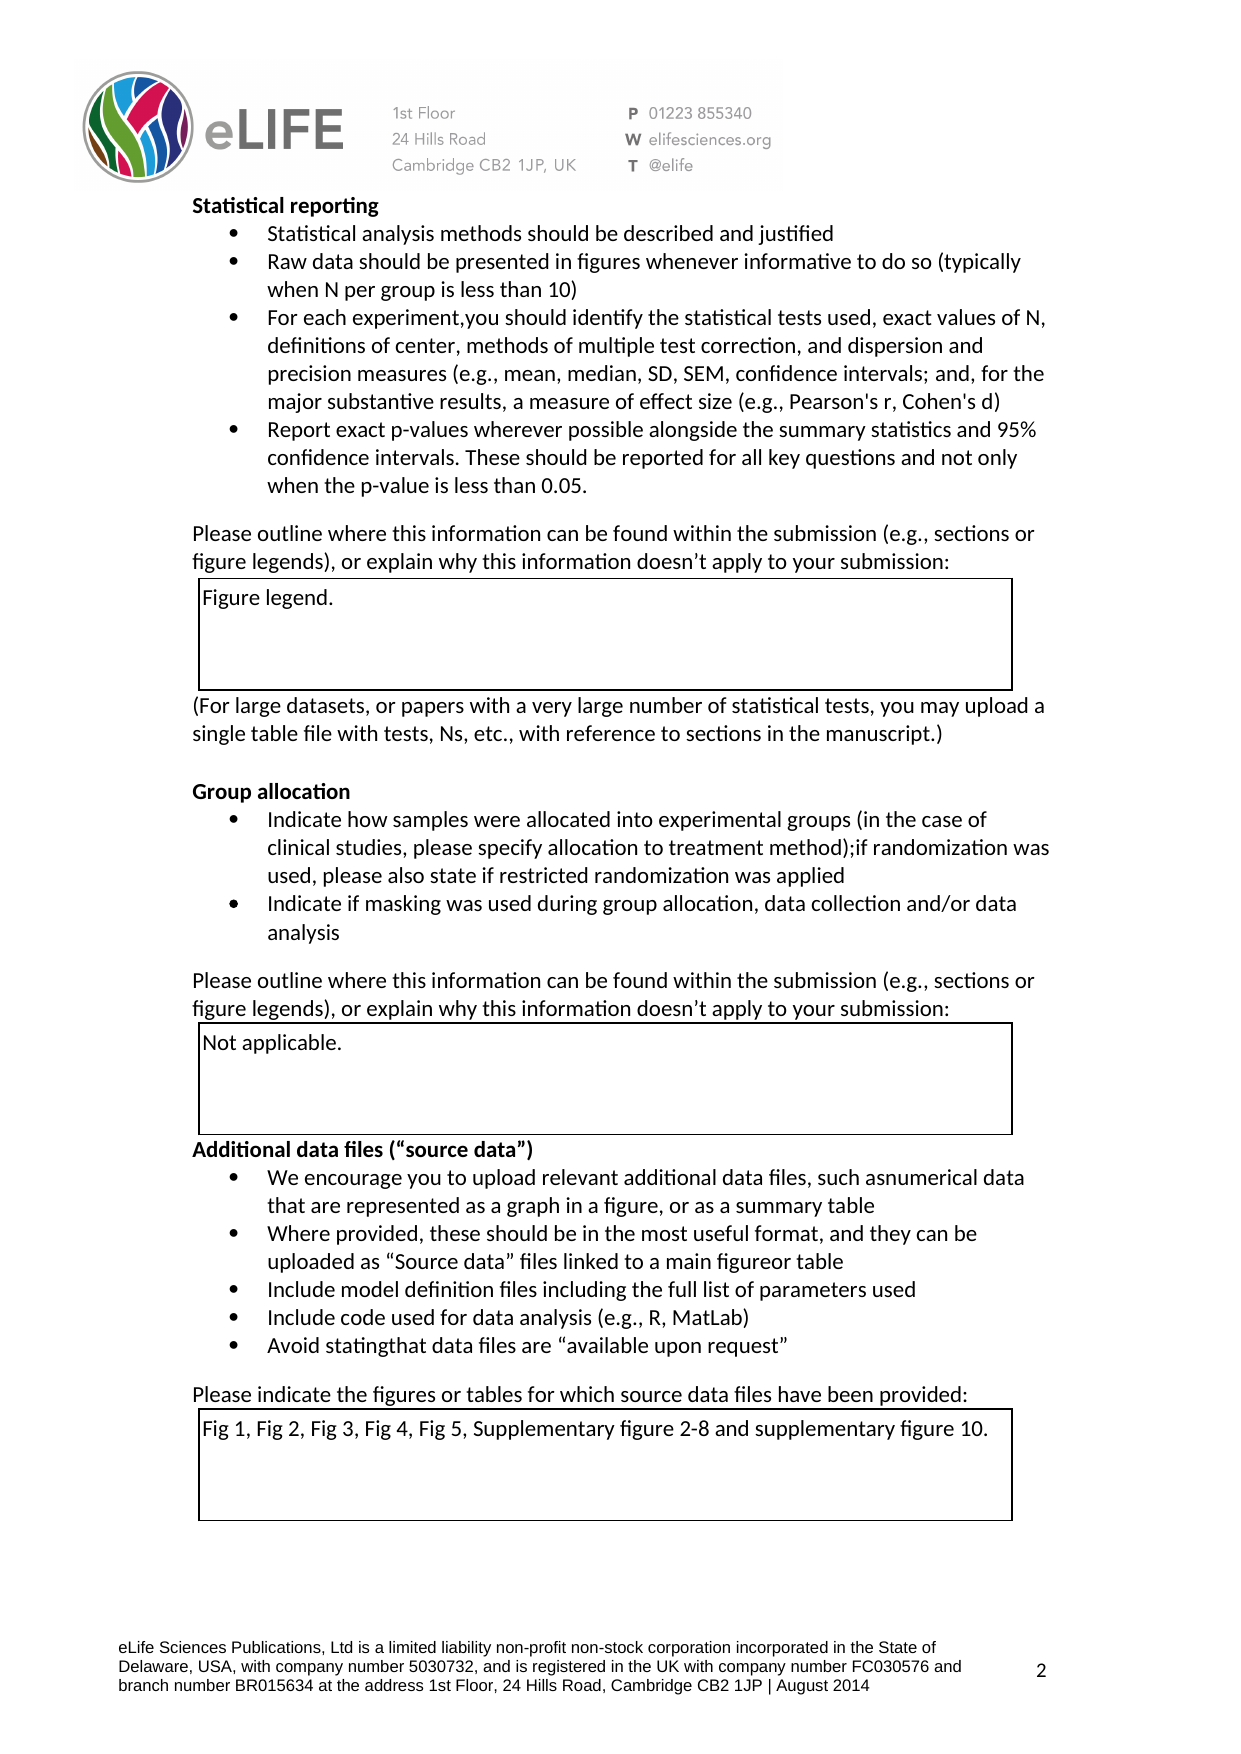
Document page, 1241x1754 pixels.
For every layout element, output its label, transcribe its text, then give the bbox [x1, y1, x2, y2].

list Include model definition files including the full list of parameters used [229, 1276, 1053, 1303]
list We encourage you to upload relevant additional data files, such asnumerical data that are represented as a graph in a figure, or as a summary table [229, 1163, 1053, 1219]
picture [73, 59, 784, 191]
list For each experiment,you should identify the statistical tests used, exact values of N, definitions of center, methods of multiple test correction, and dispersion and precision measures (e.g., mean, median, SD, SEM, confidence intervals; and, for the major substantive results, a measure of effect size (e.g., Pearson's r, Cohen's d) [229, 303, 1053, 415]
list Where provided, these should be in the most useful format, and they can be uploaded as “Source data” files linked to a main figureor table [229, 1219, 1053, 1276]
text (For large datasets, or papers with a very large number of statistical tests, you may upload a single table file with tests, Ns, etc., with reference to sections in the manuscript.) [192, 603, 1053, 747]
list Statistical analysis methods should be described and justified [229, 219, 1053, 247]
text Additional data files (“source data”) [192, 1052, 1053, 1163]
text Statistical reporting [192, 191, 1053, 219]
text Fig 1, Fig 2, Fig 3, Fig 4, Fig 5, Supplementary figure 2-8 and supplementary figure 10. [200, 1412, 1011, 1444]
list Indicate how samples were allocated into experimental groups (in the case of clinical studies, please specify allocation to treatment method);if randomization was used, please also state if restricted randomization was applied [229, 806, 1053, 889]
list Report exact p-values wherever possible alongside the summary statistics and 95% confidence intervals. These should be reported for all key questions and not only when the p-value is less than 0.05. [229, 415, 1053, 499]
text Group allocation [192, 777, 1053, 806]
text Not applicable. [200, 1026, 1011, 1058]
list Avoid statingthat data files are “available upon request” [229, 1332, 1053, 1359]
text Figure legend. [200, 581, 1011, 613]
text Please indicate the figures or tables for which source data files have been provided: [192, 1380, 1053, 1408]
list Raw data should be presented in figures whenever informative to do so (typically when N per group is less than 10) [229, 247, 1053, 303]
list Include code used for data analysis (e.g., R, MatLab) [229, 1303, 1053, 1332]
list Indicate if masking was used during group allocation, data collection and/or data analysis [229, 889, 1053, 946]
